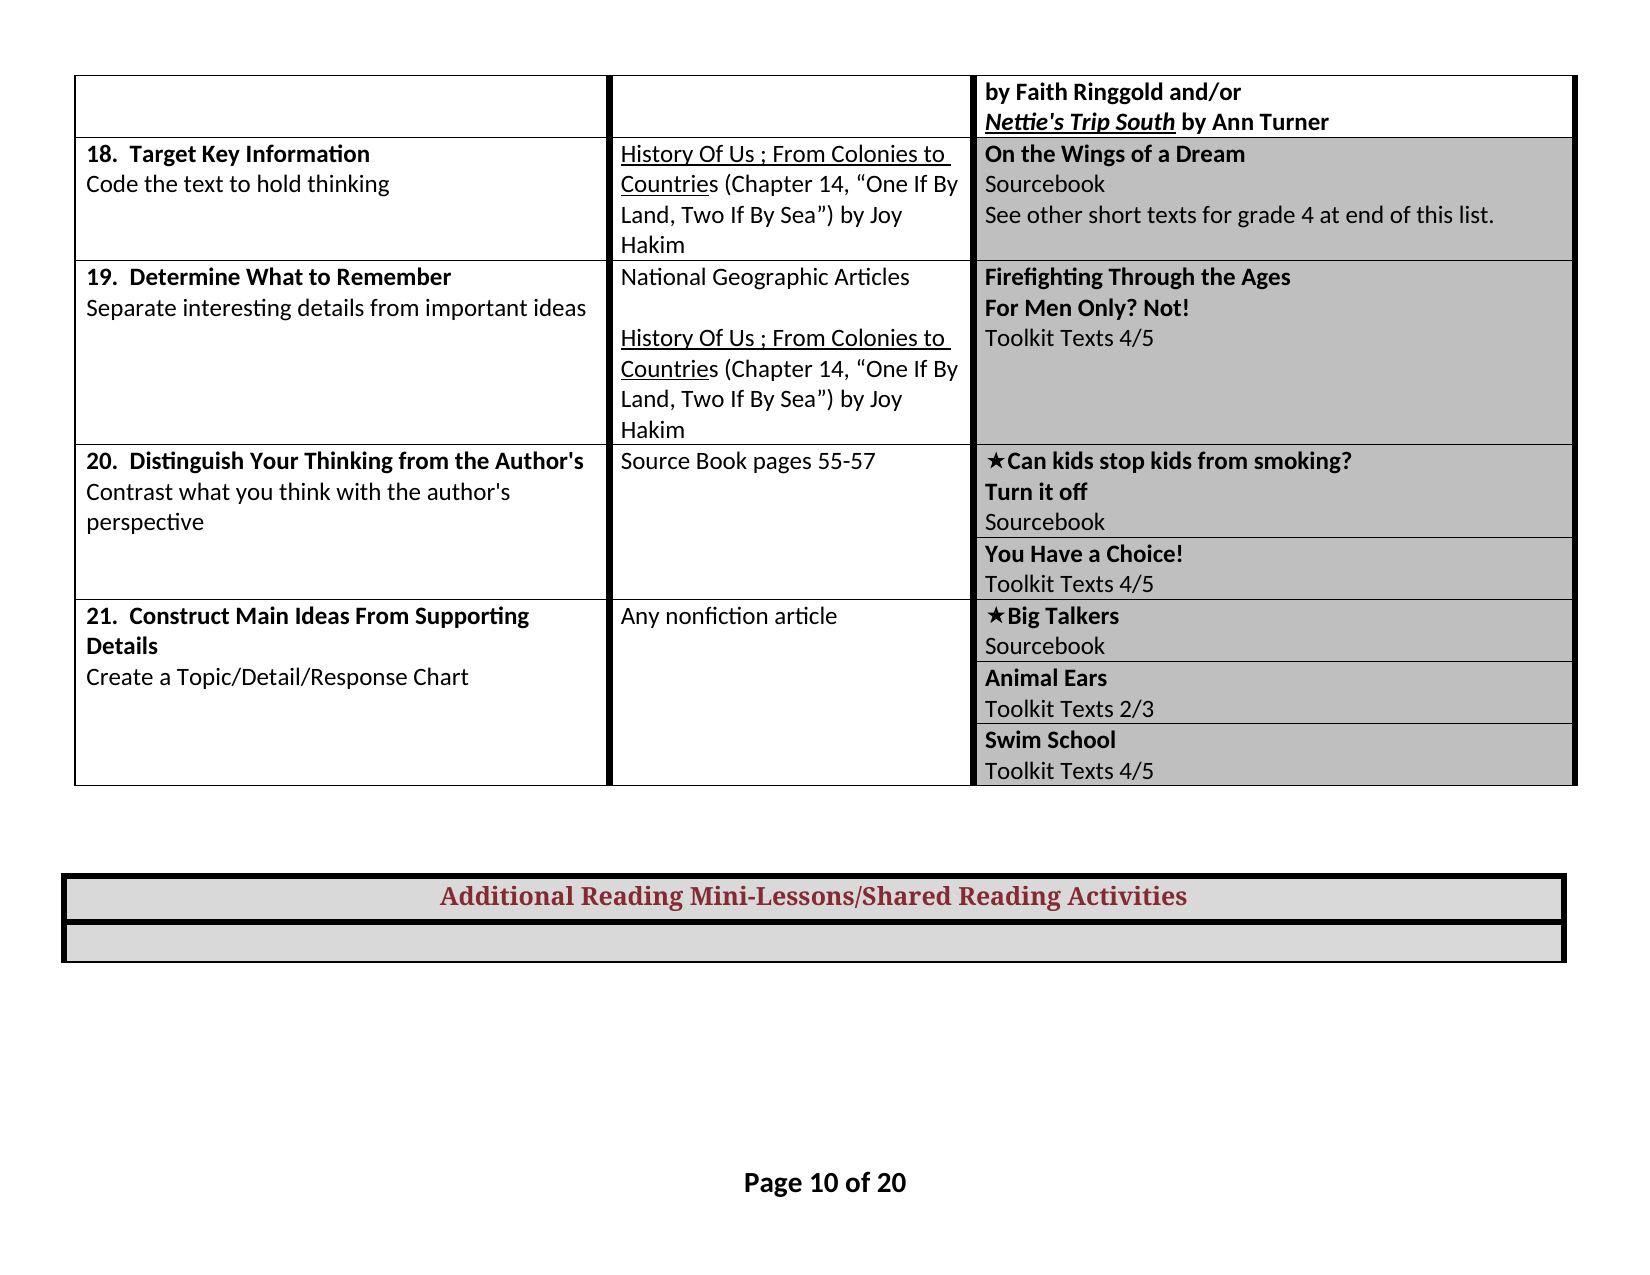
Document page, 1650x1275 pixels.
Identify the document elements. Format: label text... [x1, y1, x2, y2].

table_cell Any nonfiction article [613, 600, 970, 785]
table_cell National Geographic Articles History Of Us ; From Colonies to Countries (Chapter 14, “One If By Land, Two If By Sea”) by Joy Hakim [613, 261, 970, 444]
table_cell On the Wings of a Dream Sourcebook See other short texts for grade 4 at end of this list. [977, 138, 1572, 260]
table_cell Can kids stop kids from smoking? Turn it off Sourcebook [977, 445, 1572, 537]
table_cell History Of Us ; From Colonies to Countries (Chapter 14, “One If By Land, Two If By Sea”) by Joy Hakim [613, 138, 970, 260]
table_cell 19. Determine What to Remember Separate interesting details from important ideas [76, 261, 606, 444]
table_cell Source Book pages 55-57 [613, 445, 970, 599]
table_header Additional Reading Mini-Lessons/Shared Reading Activities [67, 879, 1561, 919]
table_cell Animal Ears Toolkit Texts 2/3 [977, 662, 1572, 723]
table_cell 21. Construct Main Ideas From Supporting Details Create a Topic/Detail/Response Chart [76, 600, 606, 785]
table_cell Firefighting Through the Ages For Men Only? Not! Toolkit Texts 4/5 [977, 261, 1572, 444]
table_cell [977, 76, 1572, 137]
table_cell 18. Target Key Information Code the text to hold thinking [76, 138, 606, 260]
table_cell Big Talkers Sourcebook [977, 600, 1572, 661]
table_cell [76, 76, 606, 137]
table_cell Swim School Toolkit Texts 4/5 [977, 724, 1572, 785]
table_cell [67, 925, 1561, 961]
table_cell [613, 76, 970, 137]
table_cell 20. Distinguish Your Thinking from the Author's Contrast what you think with the author's perspective [76, 445, 606, 599]
table_cell You Have a Choice! Toolkit Texts 4/5 [977, 538, 1572, 599]
